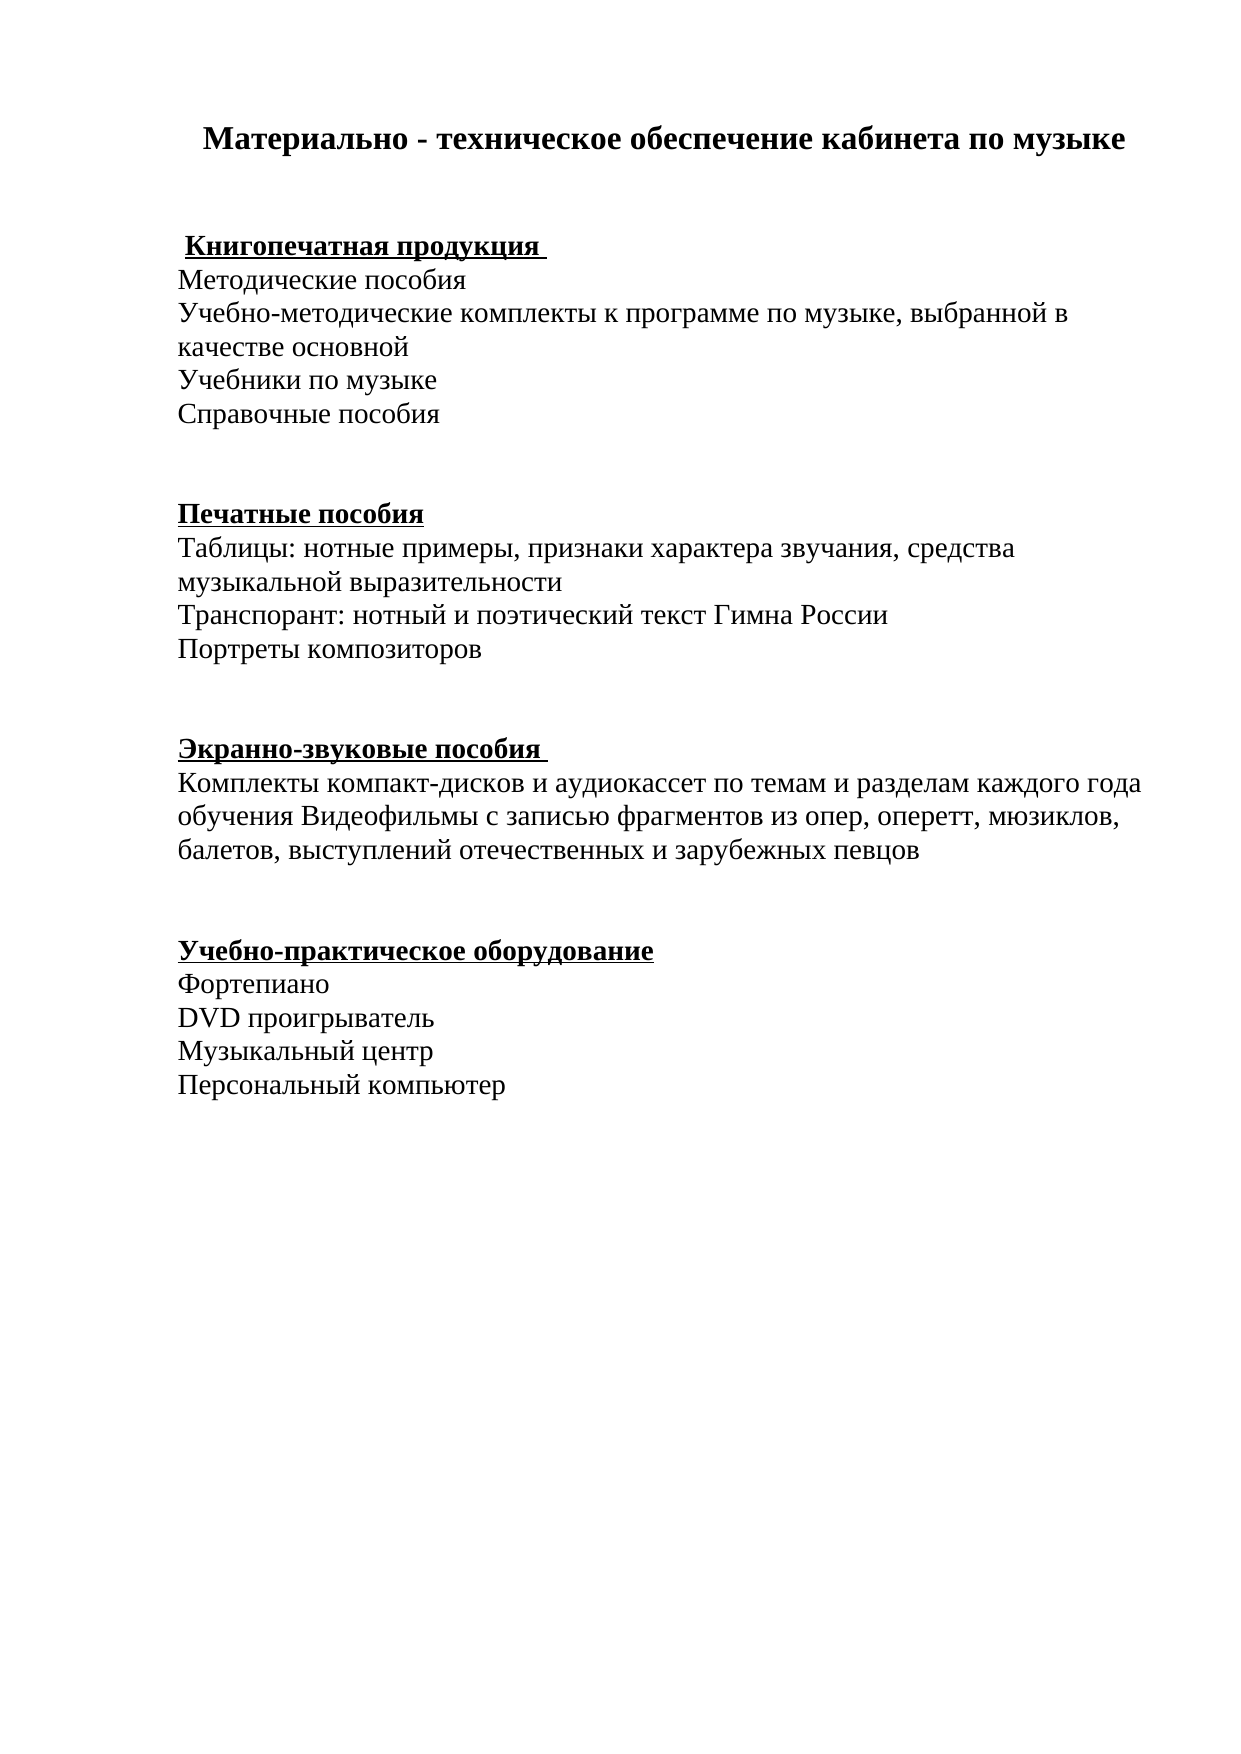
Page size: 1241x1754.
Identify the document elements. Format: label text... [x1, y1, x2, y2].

text Персональный компьютер [177, 1067, 1152, 1100]
text Книгопечатная продукция [177, 228, 1152, 262]
text Экранно-звуковые пособия [177, 731, 1152, 765]
text Фортепиано [177, 966, 1152, 1000]
text Транспорант: нотный и поэтический текст Гимна России [177, 597, 1152, 631]
text Учебники по музыке [177, 362, 1152, 396]
text Комплекты компакт-дисков и аудиокассет по темам и разделам каждого года обучения Видеофильмы с записью фрагментов из опер, оперетт, мюзиклов, балетов, выступлений отечественных и зарубежных певцов [177, 765, 1152, 866]
text DVD проигрыватель [177, 1000, 1152, 1033]
text Методические пособия [177, 262, 1152, 295]
text Музыкальный центр [177, 1033, 1152, 1067]
text Печатные пособия [177, 497, 1152, 530]
text Таблицы: нотные примеры, признаки характера звучания, средства музыкальной выразительности [177, 530, 1152, 597]
text Учебно-методические комплекты к программе по музыке, выбранной в качестве основной [177, 295, 1152, 362]
text Портреты композиторов [177, 631, 1152, 664]
text Учебно-практическое оборудование [177, 933, 1152, 966]
text Материально - техническое обеспечение кабинета по музыке [177, 118, 1152, 156]
text Справочные пособия [177, 396, 1152, 429]
